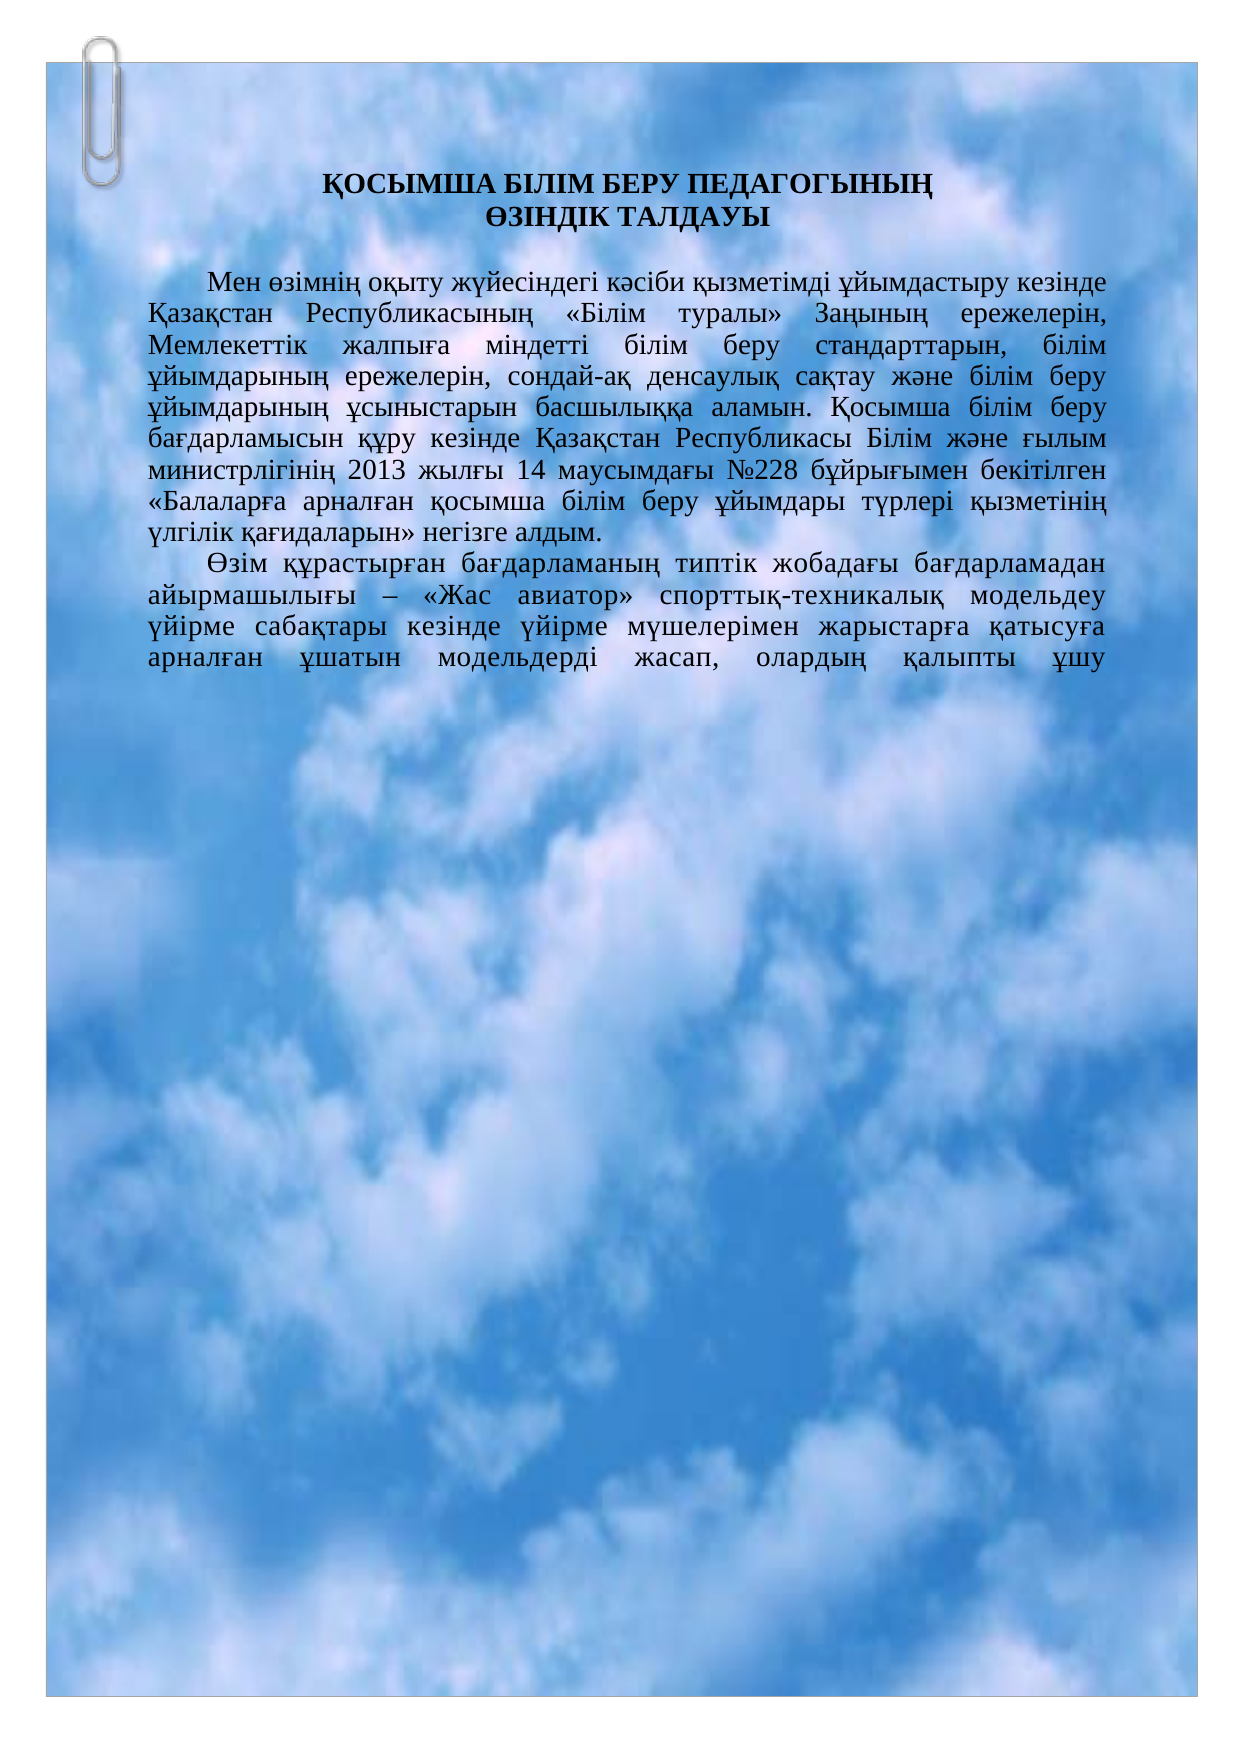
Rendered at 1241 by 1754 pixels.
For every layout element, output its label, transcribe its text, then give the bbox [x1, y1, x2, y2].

picture [47, 26, 1197, 1696]
text Өзім құрастырған бағдарламаның типтік жобадағы бағдарламадан айырмашылығы – «Жас авиатор» спорттық-техникалық модельдеу үйірме сабақтары кезінде үйірме мүшелерімен жарыстарға қатысуға арналған ұшатын модельдерді жасап, олардың қалыпты ұшу жағдайларын, қашыққа ұшыру мен ұшыру әдіс-тәсілдерін меңгерту көзделген авторлық бағдарлама болып саналады. [148, 548, 1107, 673]
subtitle ӨЗІНДІК ТАЛДАУЫ [148, 199, 1107, 233]
text Мен өзімнің оқыту жүйесіндегі кәсіби қызметімді ұйымдастыру кезінде Қазақстан Республикасының «Білім туралы» Заңының ережелерін, Мемлекеттік жалпыға міндетті білім беру стандарттарын, білім ұйымдарының ережелерін, сондай-ақ денсаулық сақтау және білім беру ұйымдарының ұсыныстарын басшылыққа аламын. Қосымша білім беру бағдарламысын құру кезінде Қазақстан Республикасы Білім және ғылым министрлігінің 2013 жылғы 14 маусымдағы №228 бұйрығымен бекітілген «Балаларға арналған қосымша білім беру ұйымдары түрлері қызметінің үлгілік қағидаларын» негізге алдым. [148, 267, 1107, 548]
subtitle ҚОСЫМША БІЛІМ БЕРУ ПЕДАГОГЫНЫҢ [148, 166, 1107, 199]
